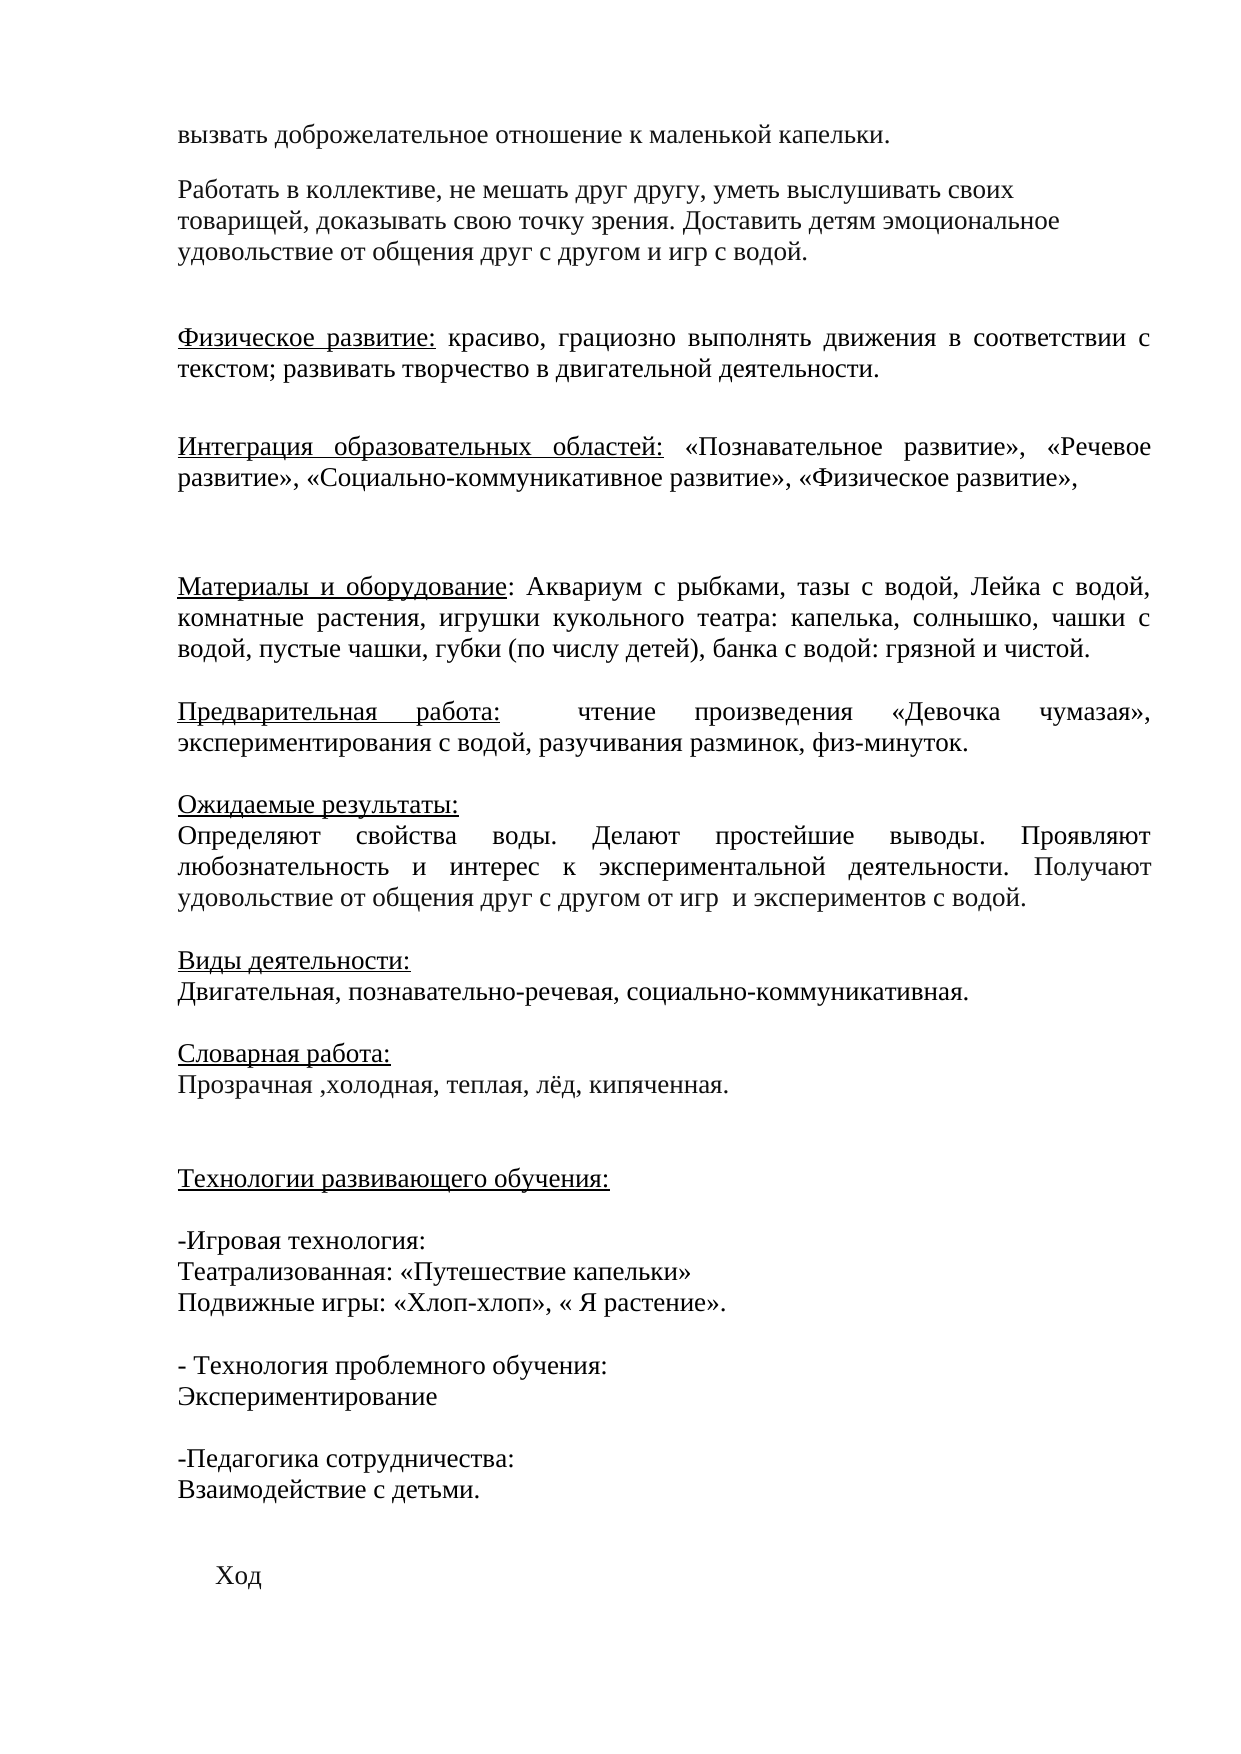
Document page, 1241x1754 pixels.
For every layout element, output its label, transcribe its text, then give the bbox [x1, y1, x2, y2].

text Ход [177, 1559, 1152, 1590]
text Определяют свойства воды. Делают простейшие выводы. Проявляют любознательность и интерес к экспериментальной деятельности. Получают удовольствие от общения друг с другом от игр и экспериментов с водой. [177, 819, 1152, 913]
text Театрализованная: «Путешествие капельки» [177, 1255, 1152, 1286]
text Технологии развивающего обучения: [177, 1162, 1152, 1193]
text Словарная работа: [177, 1037, 1152, 1068]
text Интеграция образовательных областей: «Познавательное развитие», «Речевое развитие», «Социально-коммуникативное развитие», «Физическое развитие», [177, 430, 1152, 492]
text Подвижные игры: «Хлоп-хлоп», « Я растение». [177, 1286, 1152, 1318]
text Экспериментирование [177, 1380, 1152, 1411]
text Прозрачная ,холодная, теплая, лёд, кипяченная. [177, 1068, 1152, 1099]
text -Игровая технология: [177, 1224, 1152, 1255]
text Работать в коллективе, не мешать друг другу, уметь выслушивать своих товарищей, доказывать свою точку зрения. Доставить детям эмоциональное удовольствие от общения друг с другом и игр с водой. [177, 173, 1152, 266]
text вызвать доброжелательное отношение к маленькой капельки. [177, 118, 1152, 149]
text Двигательная, познавательно-речевая, социально-коммуникативная. [177, 975, 1152, 1006]
text Физическое развитие: красиво, грациозно выполнять движения в соответствии с текстом; развивать творчество в двигательной деятельности. [177, 321, 1152, 383]
text Виды деятельности: [177, 944, 1152, 975]
text Материалы и оборудование: Аквариум с рыбками, тазы с водой, Лейка с водой, комнатные растения, игрушки кукольного театра: капелька, солнышко, чашки с водой, пустые чашки, губки (по числу детей), банка с водой: грязной и чистой. [177, 570, 1152, 663]
text Ожидаемые результаты: [177, 788, 1152, 819]
text Взаимодействие с детьми. [177, 1473, 1152, 1504]
text -Педагогика сотрудничества: [177, 1442, 1152, 1473]
text - Технология проблемного обучения: [177, 1349, 1152, 1380]
text Предварительная работа: чтение произведения «Девочка чумазая», экспериментирования с водой, разучивания разминок, физ-минуток. [177, 695, 1152, 757]
